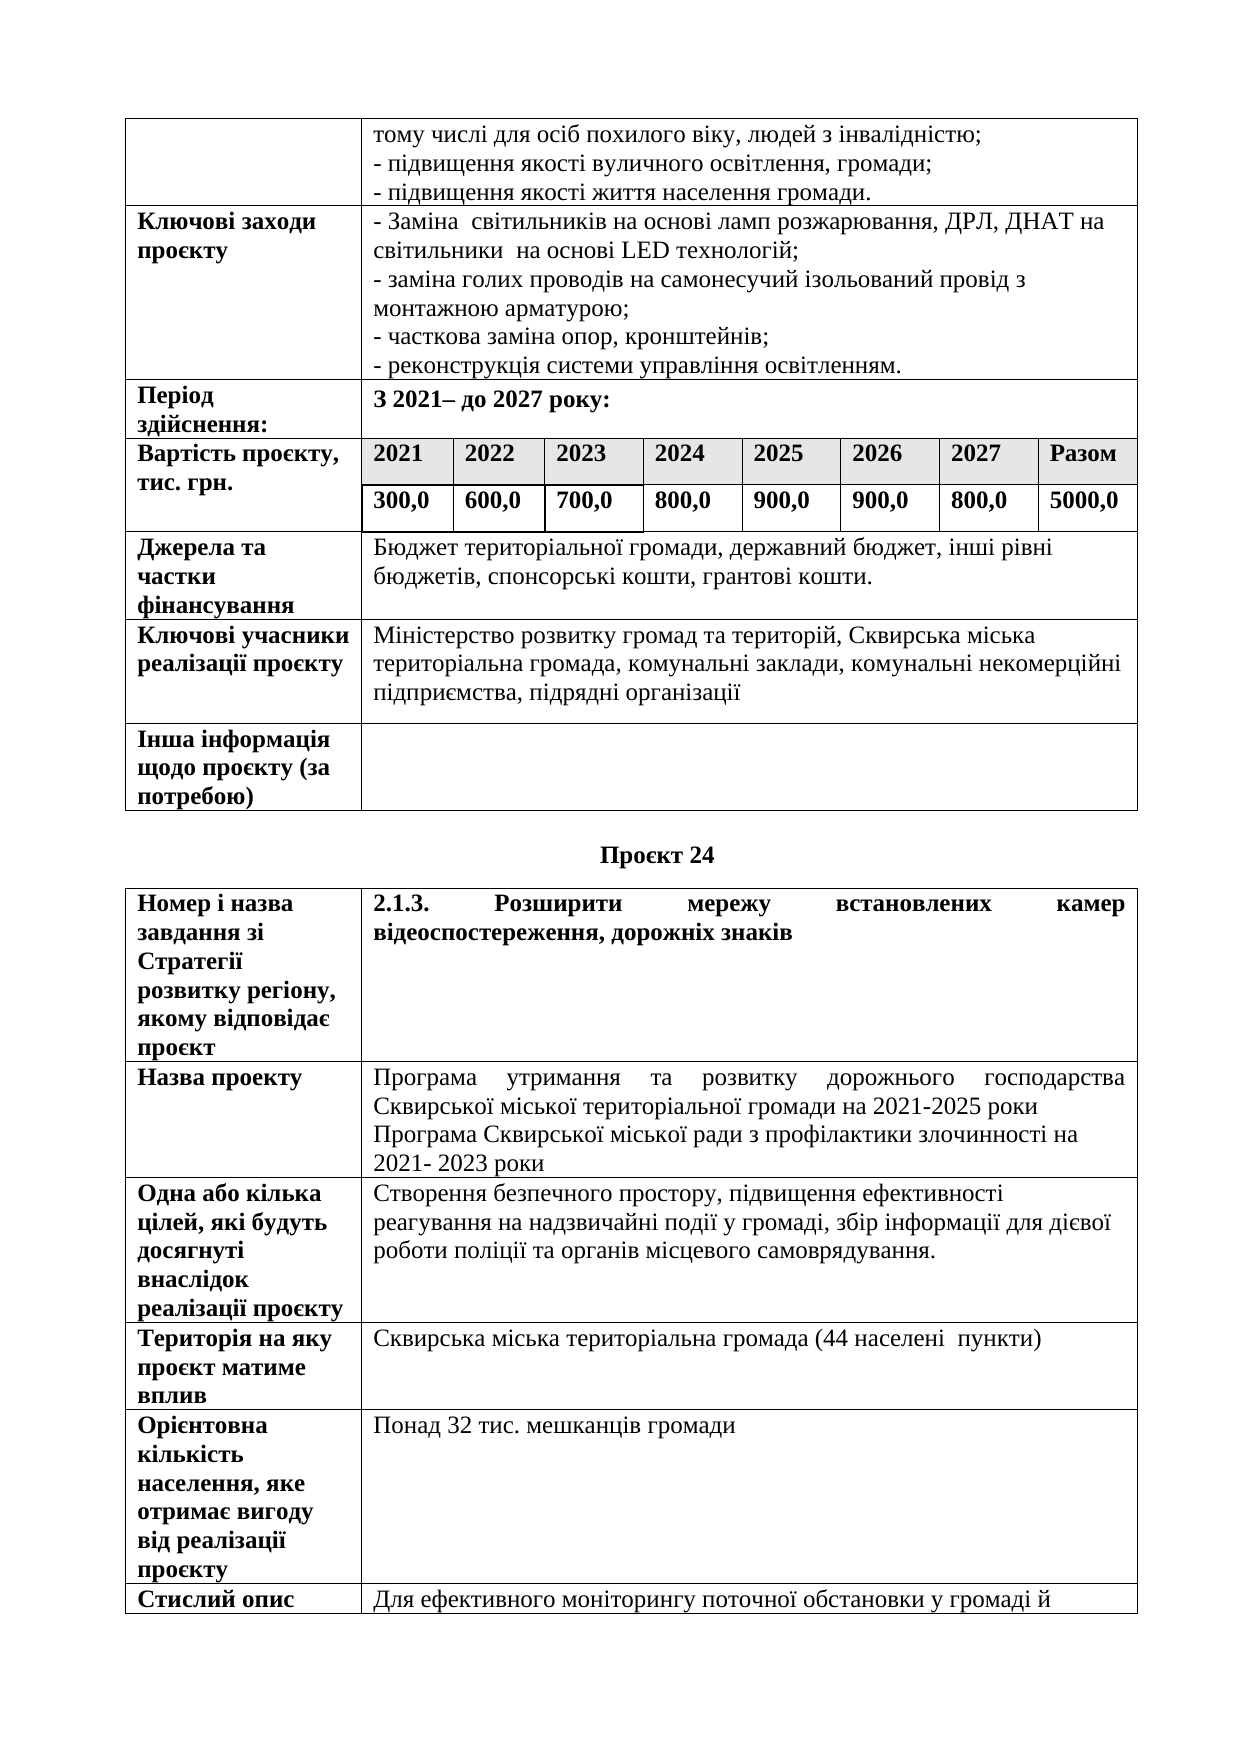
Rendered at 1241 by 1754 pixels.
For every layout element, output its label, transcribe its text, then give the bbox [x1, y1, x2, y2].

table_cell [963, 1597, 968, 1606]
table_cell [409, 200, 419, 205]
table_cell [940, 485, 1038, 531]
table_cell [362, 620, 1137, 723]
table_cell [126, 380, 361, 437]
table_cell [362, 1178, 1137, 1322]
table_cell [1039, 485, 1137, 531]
text Проєкт 24 [177, 840, 1137, 868]
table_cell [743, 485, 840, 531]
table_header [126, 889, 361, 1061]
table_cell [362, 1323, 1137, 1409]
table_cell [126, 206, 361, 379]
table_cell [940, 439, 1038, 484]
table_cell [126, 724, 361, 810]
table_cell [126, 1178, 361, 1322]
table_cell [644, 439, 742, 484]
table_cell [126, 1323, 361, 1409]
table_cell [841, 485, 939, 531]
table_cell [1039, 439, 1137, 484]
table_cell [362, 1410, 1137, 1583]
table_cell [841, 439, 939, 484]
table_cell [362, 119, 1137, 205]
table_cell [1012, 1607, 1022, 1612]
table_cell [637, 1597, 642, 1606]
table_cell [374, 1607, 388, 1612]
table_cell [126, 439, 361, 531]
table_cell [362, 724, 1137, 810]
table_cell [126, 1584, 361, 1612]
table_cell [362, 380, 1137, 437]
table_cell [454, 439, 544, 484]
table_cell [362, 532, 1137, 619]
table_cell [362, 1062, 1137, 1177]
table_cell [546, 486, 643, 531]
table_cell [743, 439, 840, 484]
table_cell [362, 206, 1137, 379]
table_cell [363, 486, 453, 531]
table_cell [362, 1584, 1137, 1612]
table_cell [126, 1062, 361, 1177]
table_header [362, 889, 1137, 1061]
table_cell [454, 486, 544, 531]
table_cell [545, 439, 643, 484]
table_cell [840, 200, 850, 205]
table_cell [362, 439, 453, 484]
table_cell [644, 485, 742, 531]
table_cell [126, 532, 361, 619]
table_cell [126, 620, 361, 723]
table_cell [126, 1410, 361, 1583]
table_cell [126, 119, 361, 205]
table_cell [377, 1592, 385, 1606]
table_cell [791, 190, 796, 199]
